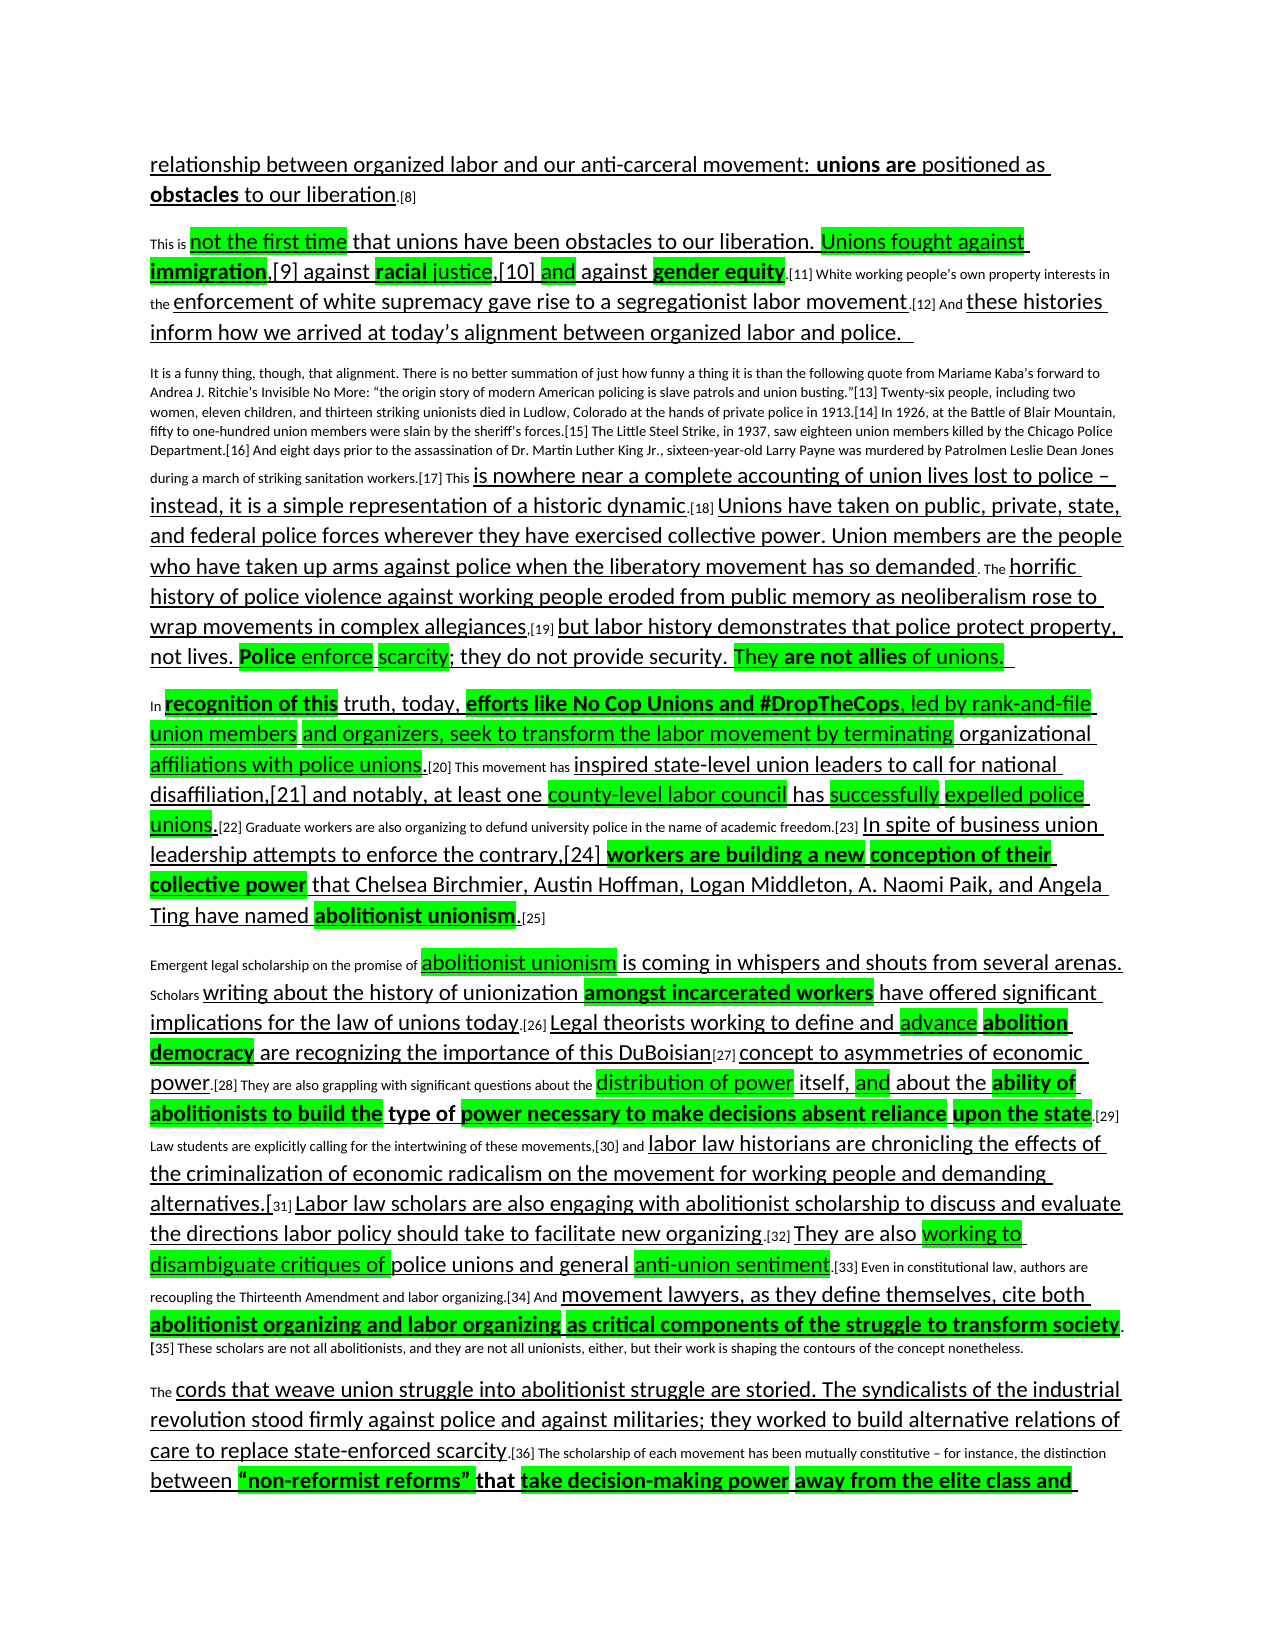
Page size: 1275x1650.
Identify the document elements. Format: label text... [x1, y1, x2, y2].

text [150, 150, 1125, 208]
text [150, 1375, 1125, 1494]
text It is a funny thing, though, that alignment. There is no better summation of just how funny a thing it is than the following quote from Mariame Kaba’s forward to Andrea J. Ritchie’s Invisible No More: “the origin story of modern American policing is slave patrols and union busting.”[13] Twenty-six people, including two women, eleven children, and thirteen striking unionists died in Ludlow, Colorado at the hands of private police in 1913.[14] In 1926, at the Battle of Blair Mountain, fifty to one-hundred union members were slain by the sheriff’s forces.[15] The Little Steel Strike, in 1937, saw eighteen union members killed by the Chicago Police Department.[16] And eight days prior to the assassination of Dr. Martin Luther King Jr., sixteen-year-old Larry Payne was murdered by Patrolmen Leslie Dean Jones during a march of striking sanitation workers.[17] This is nowhere near a complete accounting of union lives lost to police – instead, it is a simple representation of a historic dynamic.[18] Unions have taken on public, private, state, and federal police forces wherever they have exercised collective power. Union members are the people who have taken up arms against police when the liberatory movement has so demanded. The horrific history of police violence against working people eroded from public memory as neoliberalism rose to wrap movements in complex allegiances,[19] but labor history demonstrates that police protect property, not lives. Police enforce scarcity; they do not provide security. They are not allies of unions. [150, 364, 1125, 671]
text Emergent legal scholarship on the promise of abolitionist unionism is coming in whispers and shouts from several arenas. Scholars writing about the history of unionization amongst incarcerated workers have offered significant implications for the law of unions today.[26] Legal theorists working to define and advance abolition democracy are recognizing the importance of this DuBoisian[27] concept to asymmetries of economic power.[28] They are also grappling with significant questions about the distribution of power itself, and about the ability of abolitionists to build the type of power necessary to make decisions absent reliance upon the state.[29] Law students are explicitly calling for the intertwining of these movements,[30] and labor law historians are chronicling the effects of the criminalization of economic radicalism on the movement for working people and demanding alternatives.[31] Labor law scholars are also engaging with abolitionist scholarship to discuss and evaluate the directions labor policy should take to facilitate new organizing.[32] They are also working to disambiguate critiques of police unions and general anti-union sentiment.[33] Even in constitutional law, authors are recoupling the Thirteenth Amendment and labor organizing.[34] And movement lawyers, as they define themselves, cite both abolitionist organizing and labor organizing as critical components of the struggle to transform society.[35] These scholars are not all abolitionists, and they are not all unionists, either, but their work is shaping the contours of the concept nonetheless. [150, 948, 1125, 1357]
text In recognition of this truth, today, efforts like No Cop Unions and #DropTheCops, led by rank-and-file union members and organizers, seek to transform the labor movement by terminating organizational affiliations with police unions.[20] This movement has inspired state-level union leaders to call for national disaffiliation,[21] and notably, at least one county-level labor council has successfully expelled police unions.[22] Graduate workers are also organizing to defund university police in the name of academic freedom.[23] In spite of business union leadership attempts to enforce the contrary,[24] workers are building a new conception of their collective power that Chelsea Birchmier, Austin Hoffman, Logan Middleton, A. Naomi Paik, and Angela Ting have named abolitionist unionism.[25] [150, 689, 1125, 929]
text This is not the first time that unions have been obstacles to our liberation. Unions fought against immigration,[9] against racial justice,[10] and against gender equity.[11] White working people’s own property interests in the enforcement of white supremacy gave rise to a segregationist labor movement.[12] And these histories inform how we arrived at today’s alignment between organized labor and police. [150, 227, 1125, 346]
